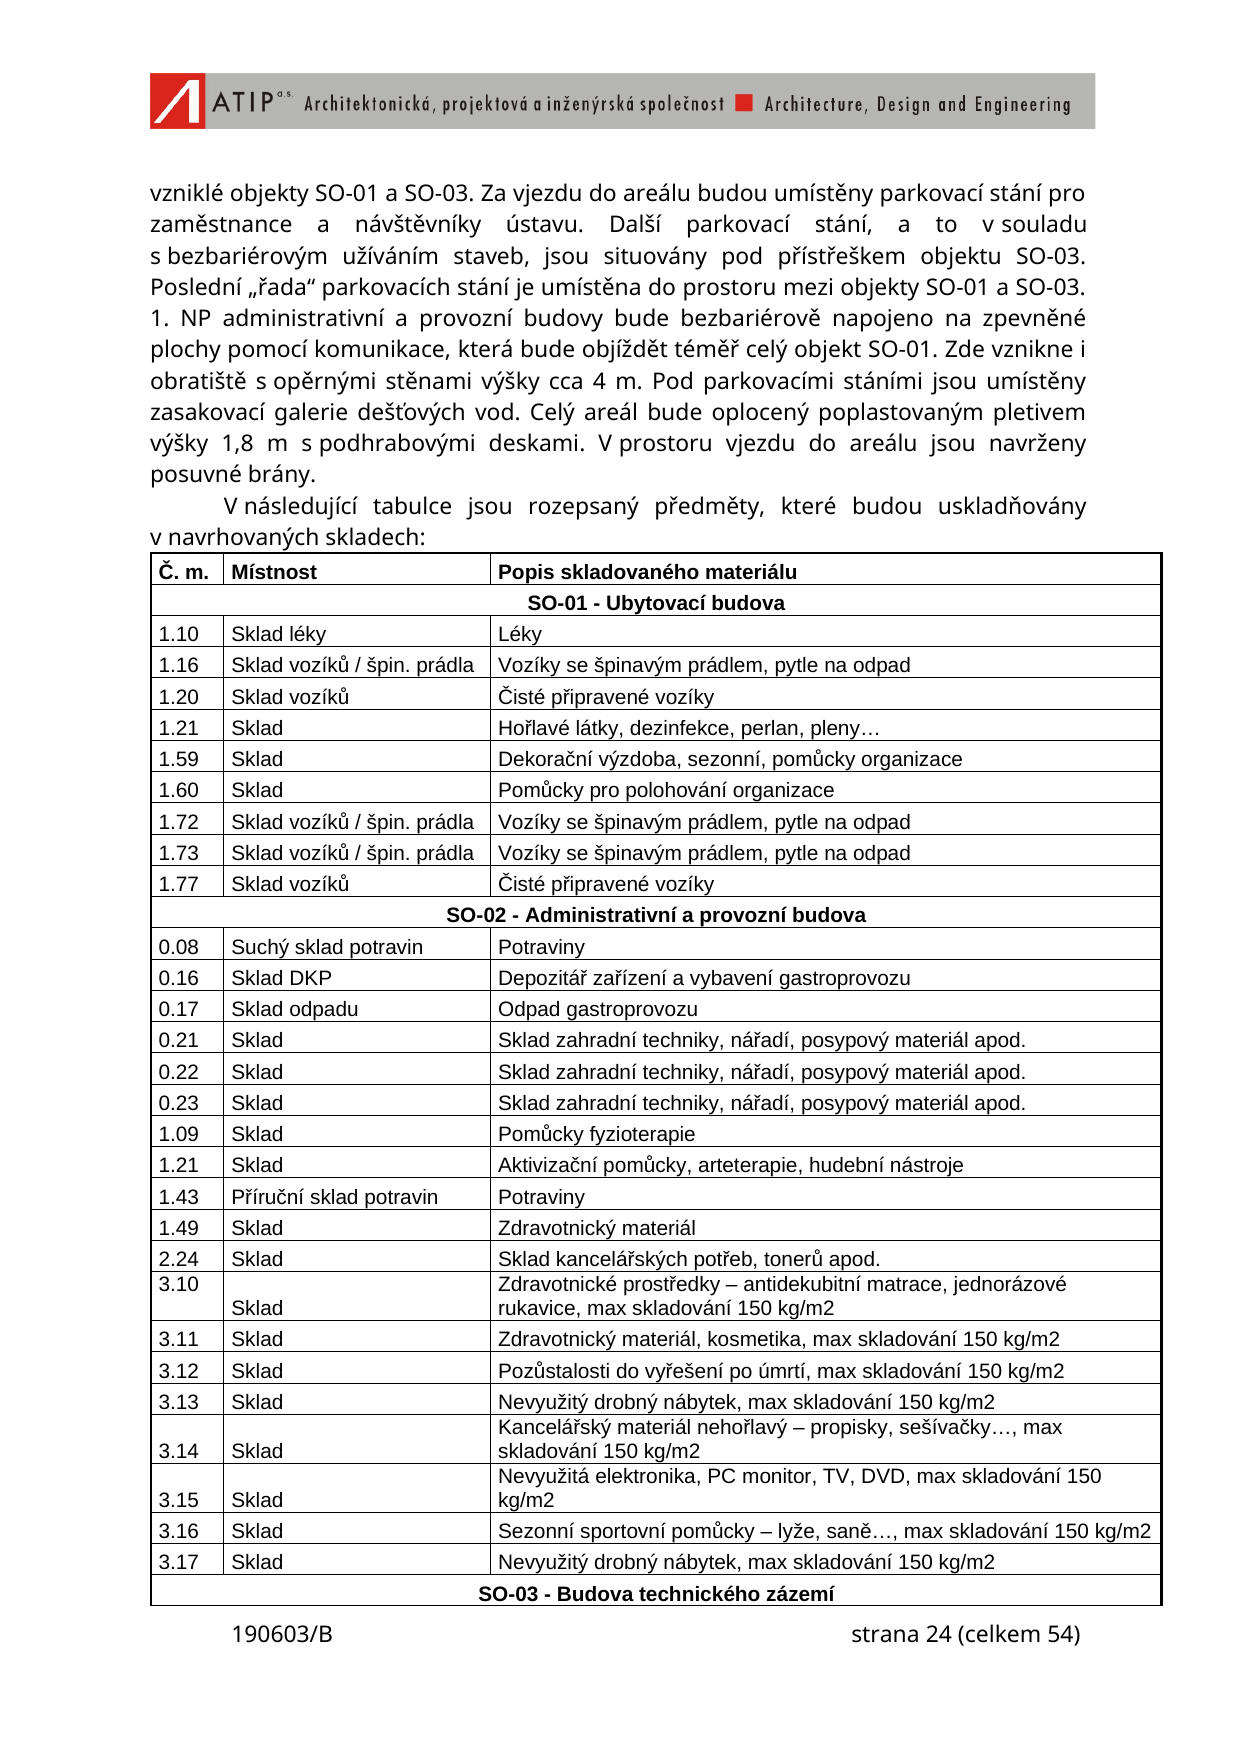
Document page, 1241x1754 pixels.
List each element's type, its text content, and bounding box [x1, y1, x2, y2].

table_cell 1.16 [152, 647, 223, 677]
table_cell 1.20 [152, 678, 223, 708]
table_cell Sklad vozíků [224, 678, 490, 708]
table_cell 3.14 [152, 1415, 223, 1463]
table_cell Čisté připravené vozíky [491, 866, 1160, 896]
table_cell 0.21 [152, 1022, 223, 1052]
table_cell Sklad [224, 1415, 490, 1463]
table_cell Odpad gastroprovozu [491, 991, 1160, 1021]
table_cell 1.72 [152, 803, 223, 833]
table_cell 3.13 [152, 1384, 223, 1414]
table_cell 1.43 [152, 1178, 223, 1208]
table_cell 1.77 [152, 866, 223, 896]
table_cell 0.16 [152, 960, 223, 990]
table_cell Sklad [224, 1352, 490, 1382]
table_cell Sklad [224, 1384, 490, 1414]
table_cell Sklad [224, 1544, 490, 1574]
table_cell SO-03 - Budova technického zázemí [152, 1575, 1160, 1605]
table_cell Zdravotnické prostředky – antidekubitní matrace, jednorázové rukavice, max skladování 150 kg/m2 [491, 1272, 1160, 1320]
table_cell Sklad léky [224, 616, 490, 646]
table_cell 1.49 [152, 1210, 223, 1240]
table_cell Sklad kancelářských potřeb, tonerů apod. [491, 1241, 1160, 1271]
table_cell Nevyužitá elektronika, PC monitor, TV, DVD, max skladování 150 kg/m2 [491, 1464, 1160, 1512]
table_cell Dekorační výzdoba, sezonní, pomůcky organizace [491, 741, 1160, 771]
table_cell Sklad [224, 1464, 490, 1512]
table_cell 2.24 [152, 1241, 223, 1271]
table_cell Pomůcky fyzioterapie [491, 1116, 1160, 1146]
table_cell Sklad [224, 1147, 490, 1177]
table_cell Sklad [224, 710, 490, 740]
table_cell 3.11 [152, 1321, 223, 1351]
table_cell Sezonní sportovní pomůcky – lyže, saně…, max skladování 150 kg/m2 [491, 1513, 1160, 1543]
table_cell SO-01 - Ubytovací budova [152, 585, 1160, 615]
table_cell Vozíky se špinavým prádlem, pytle na odpad [491, 835, 1160, 865]
picture [150, 73, 1096, 129]
table_cell Nevyužitý drobný nábytek, max skladování 150 kg/m2 [491, 1384, 1160, 1414]
table_cell Sklad [224, 1241, 490, 1271]
table_cell SO-02 - Administrativní a provozní budova [152, 897, 1160, 927]
table_cell Sklad vozíků [224, 866, 490, 896]
table_cell Sklad odpadu [224, 991, 490, 1021]
table_header Místnost [224, 554, 490, 583]
table_cell Hořlavé látky, dezinfekce, perlan, pleny… [491, 710, 1160, 740]
table_cell 1.73 [152, 835, 223, 865]
table_cell 1.59 [152, 741, 223, 771]
text V následující tabulce jsou rozepsaný předměty, které budou uskladňovány v navrhovaných skladech: [150, 490, 1087, 552]
table_cell Vozíky se špinavým prádlem, pytle na odpad [491, 803, 1160, 833]
table_cell 0.23 [152, 1085, 223, 1115]
table_cell Potraviny [491, 928, 1160, 958]
table_cell Čisté připravené vozíky [491, 678, 1160, 708]
table_cell 1.60 [152, 772, 223, 802]
table_cell 0.08 [152, 928, 223, 958]
table_cell 1.09 [152, 1116, 223, 1146]
table_cell Sklad vozíků / špin. prádla [224, 835, 490, 865]
table_cell 1.10 [152, 616, 223, 646]
table_cell 1.21 [152, 710, 223, 740]
table_cell Sklad [224, 1022, 490, 1052]
table_cell Sklad DKP [224, 960, 490, 990]
table_cell Sklad [224, 772, 490, 802]
table_cell Kancelářský materiál nehořlavý – propisky, sešívačky…, max skladování 150 kg/m2 [491, 1415, 1160, 1463]
table_cell Suchý sklad potravin [224, 928, 490, 958]
table_cell Sklad [224, 1053, 490, 1083]
table_cell 1.21 [152, 1147, 223, 1177]
table_cell Sklad [224, 1272, 490, 1320]
table_cell Sklad [224, 1085, 490, 1115]
table_cell 3.10 [152, 1272, 223, 1320]
table_cell Potraviny [491, 1178, 1160, 1208]
table_cell 0.22 [152, 1053, 223, 1083]
table_cell Vozíky se špinavým prádlem, pytle na odpad [491, 647, 1160, 677]
table_cell Depozitář zařízení a vybavení gastroprovozu [491, 960, 1160, 990]
table_cell Sklad [224, 1116, 490, 1146]
table_cell 3.12 [152, 1352, 223, 1382]
table_cell Sklad [224, 741, 490, 771]
table_cell Sklad zahradní techniky, nářadí, posypový materiál apod. [491, 1053, 1160, 1083]
table_cell 3.15 [152, 1464, 223, 1512]
table_cell Sklad [224, 1513, 490, 1543]
table_cell 0.17 [152, 991, 223, 1021]
table_cell Zdravotnický materiál, kosmetika, max skladování 150 kg/m2 [491, 1321, 1160, 1351]
table_cell Aktivizační pomůcky, arteterapie, hudební nástroje [491, 1147, 1160, 1177]
table_cell Sklad [224, 1210, 490, 1240]
table_cell Příruční sklad potravin [224, 1178, 490, 1208]
table_cell Nevyužitý drobný nábytek, max skladování 150 kg/m2 [491, 1544, 1160, 1574]
table_cell Léky [491, 616, 1160, 646]
table_cell Sklad vozíků / špin. prádla [224, 803, 490, 833]
table_header Č. m. [152, 554, 223, 583]
table_cell Pozůstalosti do vyřešení po úmrtí, max skladování 150 kg/m2 [491, 1352, 1160, 1382]
table_cell Sklad [224, 1321, 490, 1351]
table_cell Sklad vozíků / špin. prádla [224, 647, 490, 677]
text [150, 177, 1087, 490]
table_cell 3.17 [152, 1544, 223, 1574]
table_cell 3.16 [152, 1513, 223, 1543]
table_cell Sklad zahradní techniky, nářadí, posypový materiál apod. [491, 1022, 1160, 1052]
table_cell Zdravotnický materiál [491, 1210, 1160, 1240]
table_cell Pomůcky pro polohování organizace [491, 772, 1160, 802]
table_cell Sklad zahradní techniky, nářadí, posypový materiál apod. [491, 1085, 1160, 1115]
table_header Popis skladovaného materiálu [491, 554, 1160, 583]
